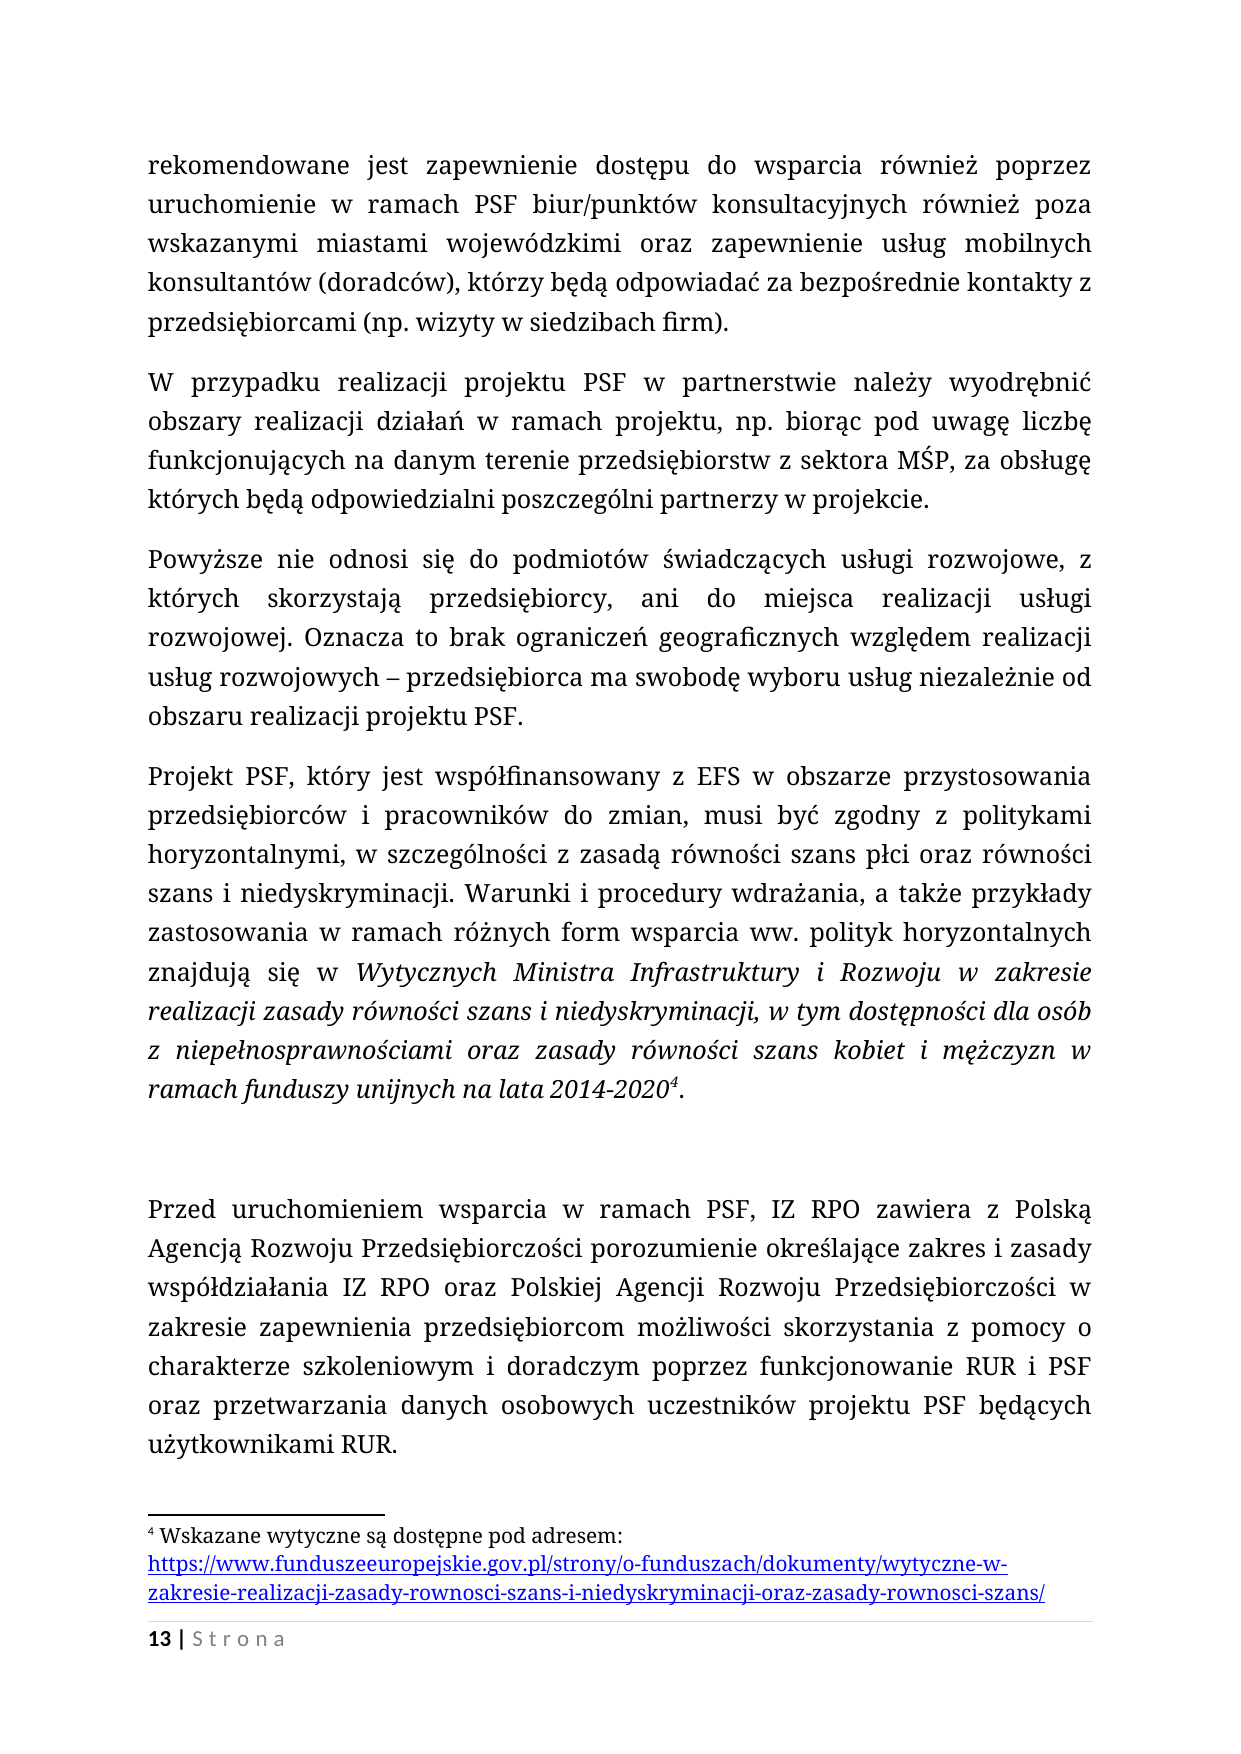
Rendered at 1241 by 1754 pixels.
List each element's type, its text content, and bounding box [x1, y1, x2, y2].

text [148, 148, 1093, 338]
text Powyższe nie odnosi się do podmiotów świadczących usługi rozwojowe, z których skorzystają przedsiębiorcy, ani do miejsca realizacji usługi rozwojowej. Oznacza to brak ograniczeń geograficznych względem realizacji usług rozwojowych – przedsiębiorca ma swobodę wyboru usług niezależnie od obszaru realizacji projektu PSF. [148, 542, 1093, 732]
text Projekt PSF, który jest współfinansowany z EFS w obszarze przystosowania przedsiębiorców i pracowników do zmian, musi być zgodny z politykami horyzontalnymi, w szczególności z zasadą równości szans płci oraz równości szans i niedyskryminacji. Warunki i procedury wdrażania, a także przykłady zastosowania w ramach różnych form wsparcia ww. polityk horyzontalnych znajdują się w Wytycznych Ministra Infrastruktury i Rozwoju w zakresie realizacji zasady równości szans i niedyskryminacji, w tym dostępności dla osób z niepełnosprawnościami oraz zasady równości szans kobiet i mężczyzn w ramach funduszy unijnych na lata 2014-2020. [148, 758, 1093, 1106]
text Przed uruchomieniem wsparcia w ramach PSF, IZ RPO zawiera z Polską Agencją Rozwoju Przedsiębiorczości porozumienie określające zakres i zasady współdziałania IZ RPO oraz Polskiej Agencji Rozwoju Przedsiębiorczości w zakresie zapewnienia przedsiębiorcom możliwości skorzystania z pomocy o charakterze szkoleniowym i doradczym poprzez funkcjonowanie RUR i PSF oraz przetwarzania danych osobowych uczestników projektu PSF będących użytkownikami RUR. [148, 1192, 1093, 1461]
text W przypadku realizacji projektu PSF w partnerstwie należy wyodrębnić obszary realizacji działań w ramach projektu, np. biorąc pod uwagę liczbę funkcjonujących na danym terenie przedsiębiorstw z sektora MŚP, za obsługę których będą odpowiedzialni poszczególni partnerzy w projekcie. [148, 364, 1093, 516]
